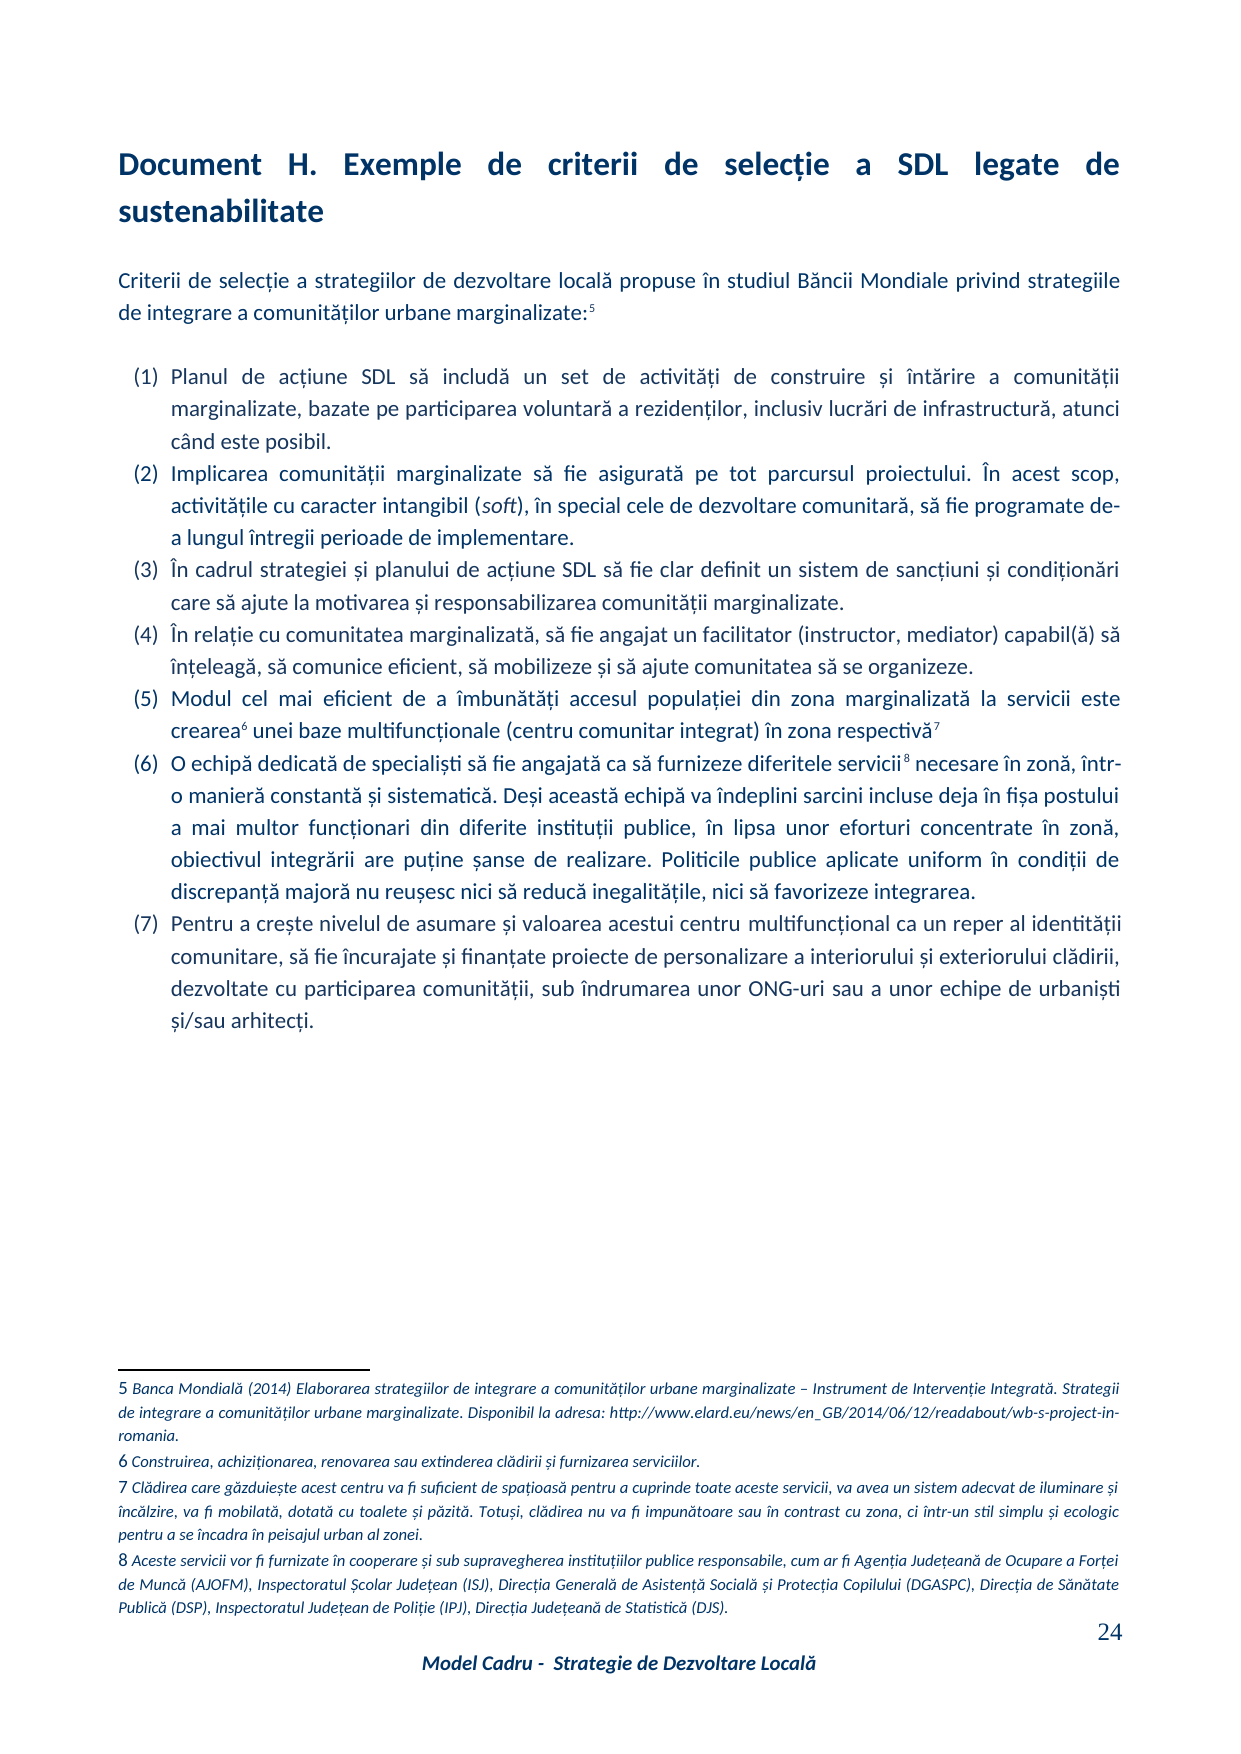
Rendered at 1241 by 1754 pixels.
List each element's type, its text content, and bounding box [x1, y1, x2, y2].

text Criterii de selecție a strategiilor de dezvoltare locală propuse în studiul Băncii Mondiale privind strategiile de integrare a comunităților urbane marginalizate: [118, 266, 1122, 326]
list În relație cu comunitatea marginalizată, să fie angajat un facilitator (instructor, mediator) capabil(ă) să înțeleagă, să comunice eficient, să mobilizeze și să ajute comunitatea să se organizeze. [133, 620, 1122, 680]
list Planul de acțiune SDL să includă un set de activități de construire și întărire a comunității marginalizate, bazate pe participarea voluntară a rezidenților, inclusiv lucrări de infrastructură, atunci când este posibil. [133, 362, 1122, 455]
subtitle Document H. Exemple de criterii de selecție a SDL legate de sustenabilitate [118, 143, 1122, 231]
list Pentru a crește nivelul de asumare și valoarea acestui centru multifuncțional ca un reper al identității comunitare, să fie încurajate și finanțate proiecte de personalizare a interiorului și exteriorului clădirii, dezvoltate cu participarea comunității, sub îndrumarea unor ONG-uri sau a unor echipe de urbaniști și/sau arhitecți. [133, 909, 1122, 1034]
list Modul cel mai eficient de a îmbunătăți accesul populației din zona marginalizată la servicii este crearea unei baze multifuncționale (centru comunitar integrat) în zona respectivă [133, 684, 1122, 744]
list În cadrul strategiei și planului de acțiune SDL să fie clar definit un sistem de sancțiuni și condiționări care să ajute la motivarea și responsabilizarea comunității marginalizate. [133, 556, 1122, 616]
list O echipă dedicată de specialiști să fie angajată ca să furnizeze diferitele servicii necesare în zonă, într-o manieră constantă și sistematică. Deși această echipă va îndeplini sarcini incluse deja în fișa postului a mai multor funcționari din diferite instituții publice, în lipsa unor eforturi concentrate în zonă, obiectivul integrării are puține șanse de realizare. Politicile publice aplicate uniform în condiții de discrepanță majoră nu reușesc nici să reducă inegalitățile, nici să favorizeze integrarea. [133, 749, 1122, 905]
list Implicarea comunității marginalizate să fie asigurată pe tot parcursul proiectului. În acest scop, activitățile cu caracter intangibil (soft), în special cele de dezvoltare comunitară, să fie programate de-a lungul întregii perioade de implementare. [133, 459, 1122, 551]
